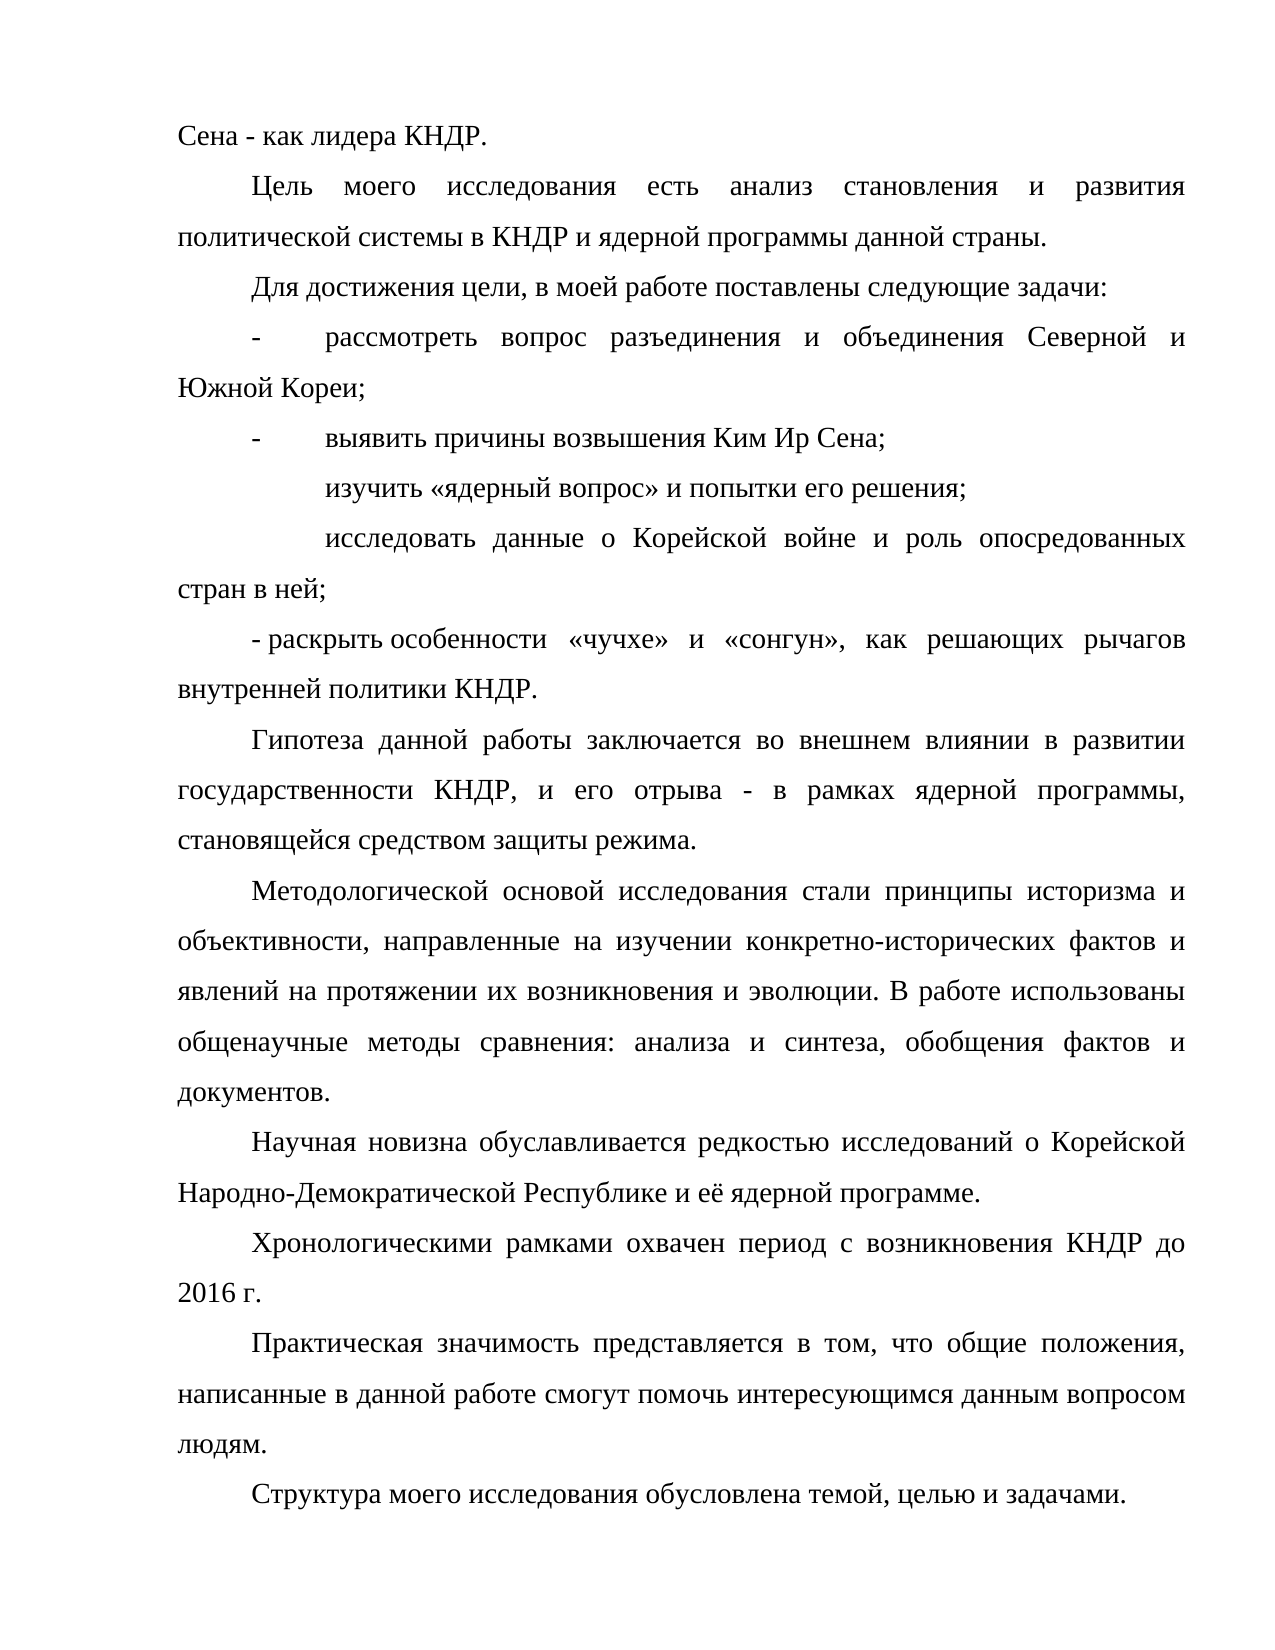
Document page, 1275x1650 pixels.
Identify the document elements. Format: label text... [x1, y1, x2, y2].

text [177, 118, 1186, 152]
text Для достижения цели, в моей работе поставлены следующие задачи: [177, 269, 1186, 303]
text Методологической основой исследования стали принципы историзма и объективности, направленные на изучении конкретно-исторических фактов и явлений на протяжении их возникновения и эволюции. В работе использованы общенаучные методы сравнения: анализа и синтеза, обобщения фактов и документов. [177, 873, 1186, 1108]
text исследовать данные о Корейской войне и роль опосредованных стран в ней; [177, 521, 1186, 604]
text Гипотеза данной работы заключается во внешнем влиянии в развитии государственности КНДР, и его отрыва - в рамках ядерной программы, становящейся средством защиты режима. [177, 722, 1186, 856]
text Хронологическими рамками охвачен период с возникновения КНДР до 2016 г. [177, 1225, 1186, 1309]
text изучить «ядерный вопрос» и попытки его решения; [177, 470, 1186, 504]
text Структура моего исследования обусловлена темой, целью и задачами. [177, 1477, 1186, 1510]
text Цель моего исследования есть анализ становления и развития политической системы в КНДР и ядерной программы данной страны. [177, 168, 1186, 252]
text Научная новизна обуславливается редкостью исследований о Корейской Народно-Демократической Республике и её ядерной программе. [177, 1124, 1186, 1208]
text - рассмотреть вопрос разъединения и объединения Северной и Южной Кореи; [177, 319, 1186, 403]
text Практическая значимость представляется в том, что общие положения, написанные в данной работе смогут помочь интересующимся данным вопросом людям. [177, 1326, 1186, 1460]
text - раскрыть особенности «чучхе» и «сонгун», как решающих рычагов внутренней политики КНДР. [177, 621, 1186, 705]
text - выявить причины возвышения Ким Ир Сена; [177, 420, 1186, 453]
